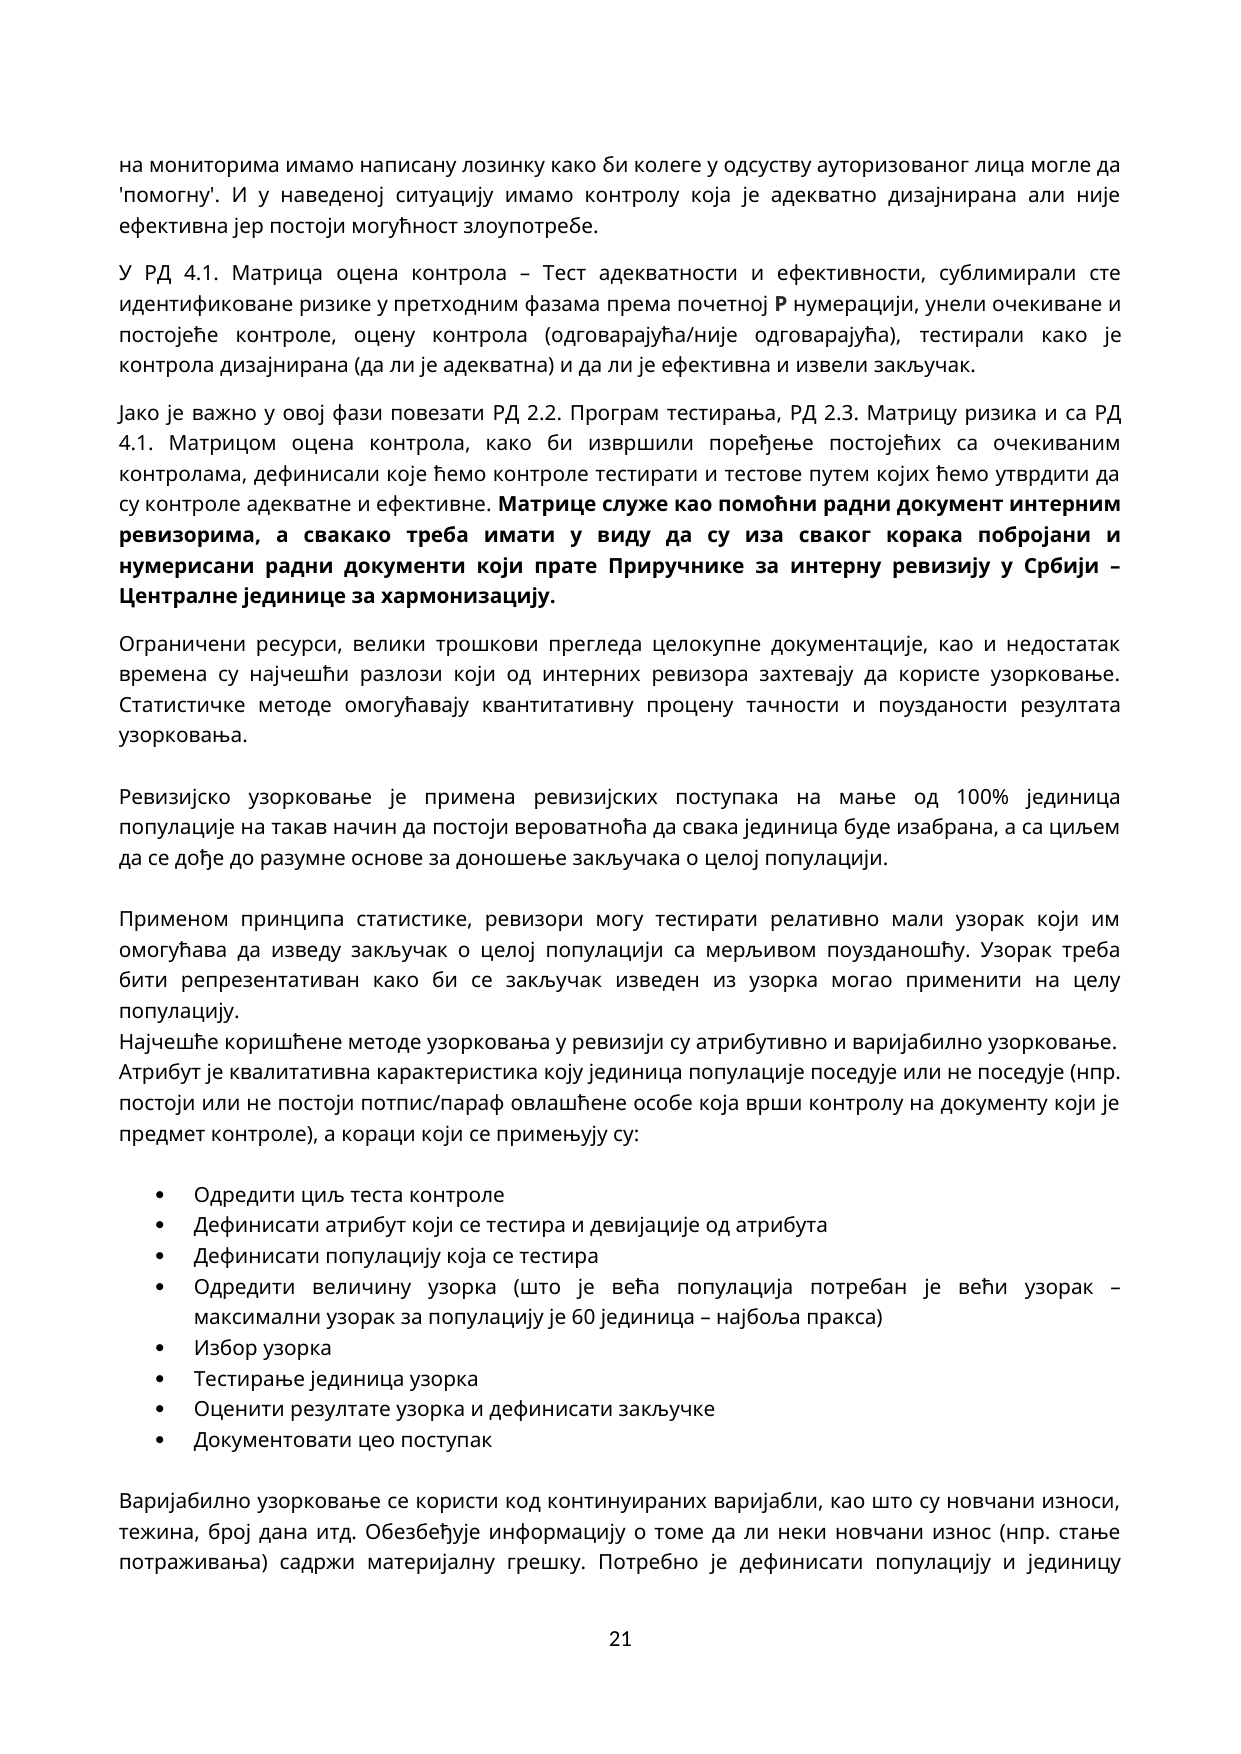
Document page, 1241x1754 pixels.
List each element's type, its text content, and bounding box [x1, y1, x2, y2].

list Одредити величину узорка (што је већа популација потребан је већи узорак – максимални узорак за популацију је 60 јединица – најбоља пракса) [156, 1272, 1122, 1331]
list Дефинисати атрибут који се тестира и девијације од атрибута [156, 1211, 1122, 1239]
text Јако је важно у овој фази повезати РД 2.2. Програм тестирања, РД 2.3. Матрицу ризика и са РД 4.1. Матрицом оцена контрола, како би извршили поређење постојећих са очекиваним контролама, дефинисали које ћемо контроле тестирати и тестове путем којих ћемо утврдити да су контроле адекватне и ефективне. Матрице служе као помоћни радни документ интерним ревизорима, а свакако треба имати у виду да су иза сваког корака побројани и нумерисани радни документи који прате Приручнике за интерну ревизију у Србији – Централне јединице за хармонизацију. [118, 398, 1122, 610]
text Ограничени ресурси, велики трошкови прегледа целокупне документације, као и недостатак времена су најчешћи разлози који од интерних ревизора захтевају да користе узорковање. Статистичке методе омогућавају квантитативну процену тачности и поузданости резултата узорковања. [118, 629, 1122, 749]
list Одредити циљ теста контроле [156, 1180, 1122, 1208]
text Применом принципа статистике, ревизори могу тестирати релативно мали узорак који им омогућава да изведу закључак о целој популацији са мерљивом поузданошћу. Узорак треба бити репрезентативан како би се закључак изведен из узорка могао применити на целу популацију. [118, 904, 1122, 1025]
text Најчешће коришћене методе узорковања у ревизији су атрибутивно и варијабилно узорковање. [118, 1027, 1122, 1055]
list Оценити резултате узорка и дефинисати закључке [156, 1394, 1122, 1423]
list Избор узорка [156, 1333, 1122, 1362]
text У РД 4.1. Матрица оцена контрола – Тест адекватности и ефективности, сублимирали сте идентификоване ризике у претходним фазама према почетној Р нумерацији, унели очекиване и постојеће контроле, оцену контрола (одговарајућа/није одговарајућа), тестирали како је контрола дизајнирана (да ли је адекватна) и да ли је ефективна и извели закључак. [118, 258, 1122, 379]
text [118, 150, 1122, 240]
list Документовати цео поступак [156, 1425, 1122, 1453]
list Дефинисати популацију која се тестира [156, 1241, 1122, 1270]
list Тестирање јединица узорка [156, 1364, 1122, 1392]
text Ревизијско узорковање је примена ревизијских поступака на мање од 100% јединица популације на такав начин да постоји вероватноћа да свака јединица буде изабрана, а са циљем да се дође до разумне основе за доношење закључака о целој популацији. [118, 782, 1122, 872]
text Атрибут је квалитативна карактеристика коју јединица популације поседује или не поседује (нпр. постоји или не постоји потпис/параф овлашћене особе која врши контролу на документу који је предмет контроле), а кораци који се примењују су: [118, 1057, 1122, 1147]
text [118, 1486, 1122, 1576]
